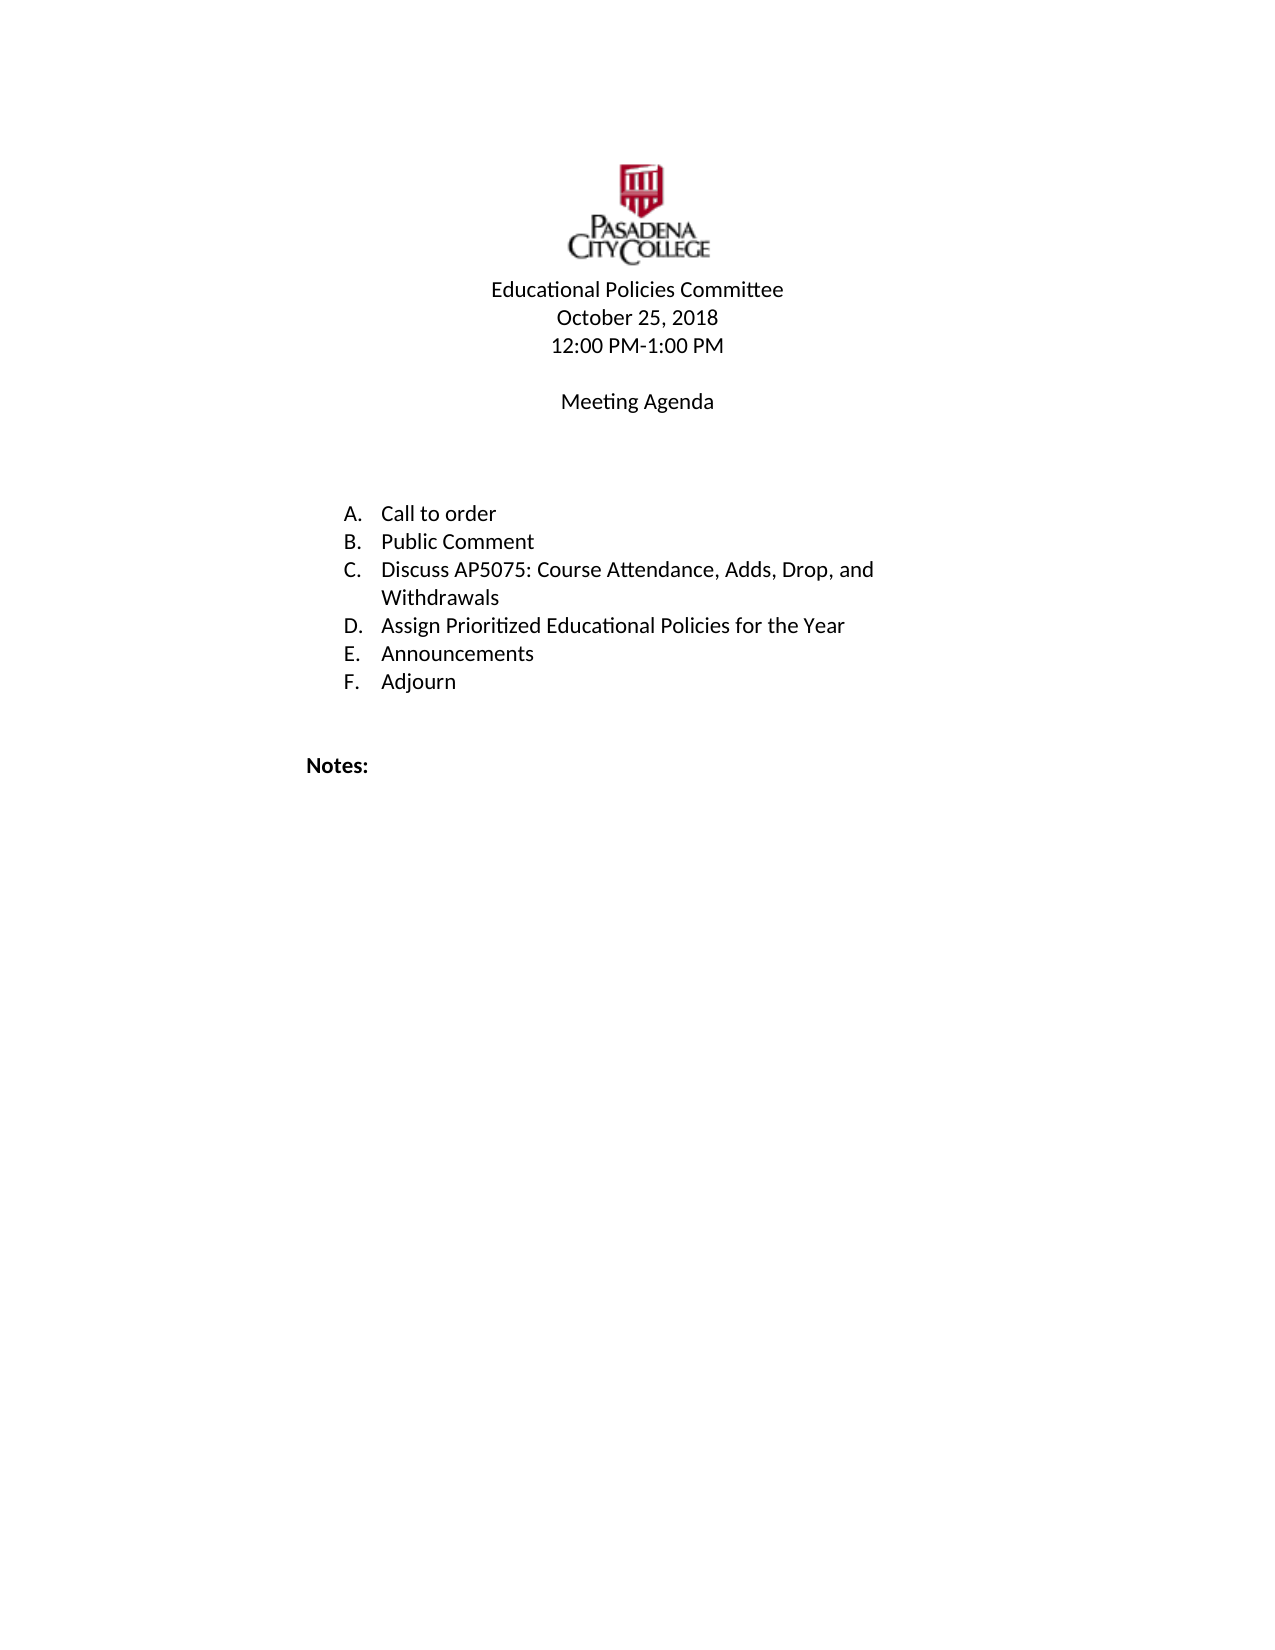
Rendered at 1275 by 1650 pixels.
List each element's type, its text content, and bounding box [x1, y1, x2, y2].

table_header Educational Policies Committee October 25, 2018 12:00 PM-1:00 PM Meeting Agenda Call to order Public Comment Discuss AP5075: Course Attendance, Adds, Drop, and Withdrawals Assign Prioritized Educational Policies for the Year Announcements Adjourn Notes: [295, 150, 980, 1090]
picture [546, 150, 729, 275]
